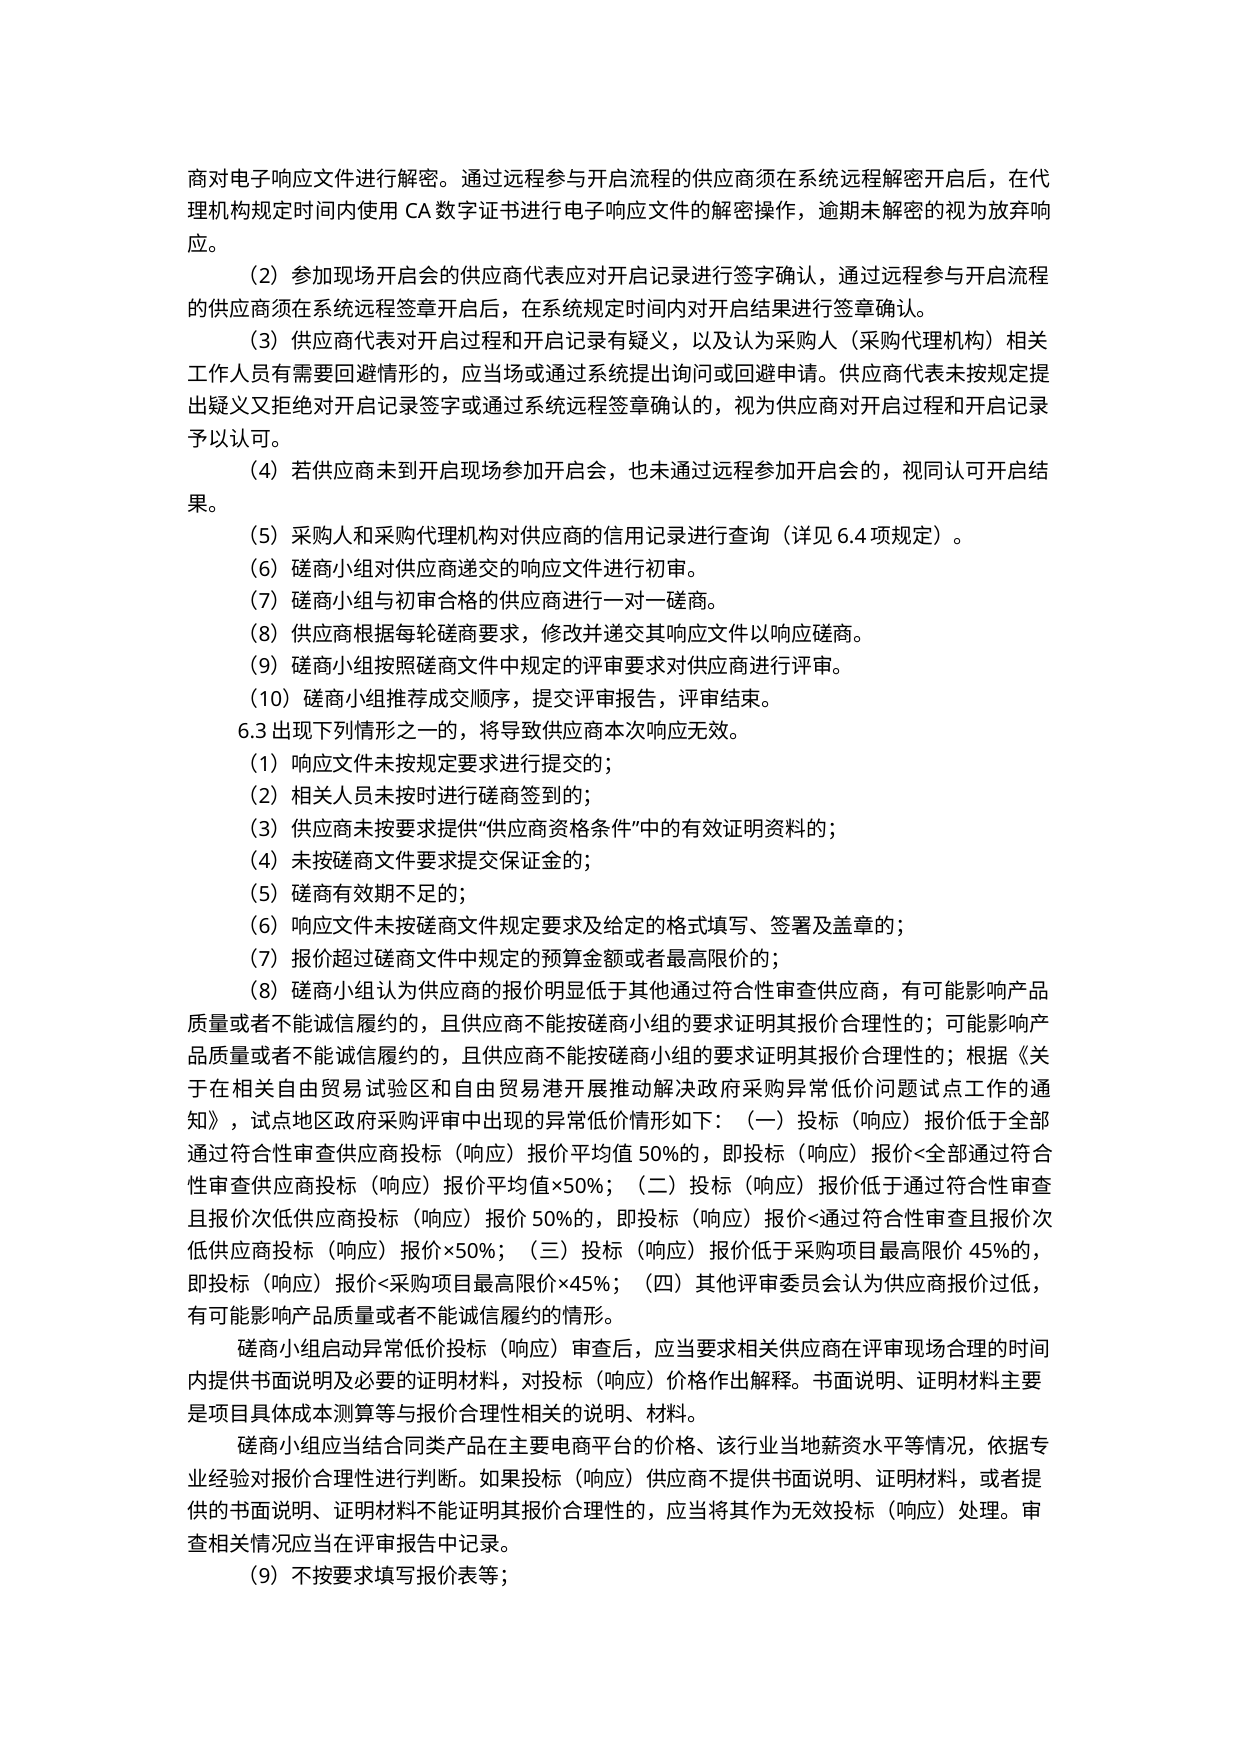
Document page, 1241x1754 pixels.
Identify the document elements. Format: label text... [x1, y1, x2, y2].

text （3）供应商代表对开启过程和开启记录有疑义，以及认为采购人（采购代理机构）相关工作人员有需要回避情形的，应当场或通过系统提出询问或回避申请。供应商代表未按规定提出疑义又拒绝对开启记录签字或通过系统远程签章确认的，视为供应商对开启过程和开启记录予以认可。 [187, 324, 1053, 454]
text （5）磋商有效期不足的； [187, 877, 1053, 909]
text 磋商小组启动异常低价投标（响应）审查后，应当要求相关供应商在评审现场合理的时间内提供书面说明及必要的证明材料，对投标（响应）价格作出解释。书面说明、证明材料主要是项目具体成本测算等与报价合理性相关的说明、材料。 [187, 1332, 1053, 1429]
text （4）若供应商未到开启现场参加开启会，也未通过远程参加开启会的，视同认可开启结果。 [187, 454, 1053, 519]
text （6）磋商小组对供应商递交的响应文件进行初审。 [187, 552, 1053, 584]
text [187, 162, 1053, 259]
text （9）不按要求填写报价表等； [187, 1559, 1053, 1592]
text （1）响应文件未按规定要求进行提交的； [187, 747, 1053, 779]
text （7）磋商小组与初审合格的供应商进行一对一磋商。 [187, 584, 1053, 617]
text （9）磋商小组按照磋商文件中规定的评审要求对供应商进行评审。 [187, 649, 1053, 682]
text 6.3出现下列情形之一的，将导致供应商本次响应无效。 [187, 714, 1053, 747]
text （7）报价超过磋商文件中规定的预算金额或者最高限价的； [187, 942, 1053, 974]
text （8）供应商根据每轮磋商要求，修改并递交其响应文件以响应磋商。 [187, 617, 1053, 649]
text （4）未按磋商文件要求提交保证金的； [187, 844, 1053, 877]
text （2）相关人员未按时进行磋商签到的； [187, 779, 1053, 812]
text （8）磋商小组认为供应商的报价明显低于其他通过符合性审查供应商，有可能影响产品质量或者不能诚信履约的，且供应商不能按磋商小组的要求证明其报价合理性的；可能影响产品质量或者不能诚信履约的，且供应商不能按磋商小组的要求证明其报价合理性的；根据《关于在相关自由贸易试验区和自由贸易港开展推动解决政府采购异常低价问题试点工作的通知》，试点地区政府采购评审中出现的异常低价情形如下：（一）投标（响应）报价低于全部通过符合性审查供应商投标（响应）报价平均值50%的，即投标（响应）报价<全部通过符合性审查供应商投标（响应）报价平均值×50%；（二）投标（响应）报价低于通过符合性审查且报价次低供应商投标（响应）报价50%的，即投标（响应）报价<通过符合性审查且报价次低供应商投标（响应）报价×50%；（三）投标（响应）报价低于采购项目最高限价45%的，即投标（响应）报价<采购项目最高限价×45%；（四）其他评审委员会认为供应商报价过低，有可能影响产品质量或者不能诚信履约的情形。 [187, 974, 1053, 1332]
text 磋商小组应当结合同类产品在主要电商平台的价格、该行业当地薪资水平等情况，依据专业经验对报价合理性进行判断。如果投标（响应）供应商不提供书面说明、证明材料，或者提供的书面说明、证明材料不能证明其报价合理性的，应当将其作为无效投标（响应）处理。审查相关情况应当在评审报告中记录。 [187, 1429, 1053, 1559]
text （2）参加现场开启会的供应商代表应对开启记录进行签字确认，通过远程参与开启流程的供应商须在系统远程签章开启后，在系统规定时间内对开启结果进行签章确认。 [187, 259, 1053, 324]
text （6）响应文件未按磋商文件规定要求及给定的格式填写、签署及盖章的； [187, 909, 1053, 942]
text （3）供应商未按要求提供“供应商资格条件”中的有效证明资料的； [187, 812, 1053, 844]
text （10）磋商小组推荐成交顺序，提交评审报告，评审结束。 [187, 682, 1053, 714]
text （5）采购人和采购代理机构对供应商的信用记录进行查询（详见6.4项规定）。 [187, 519, 1053, 552]
